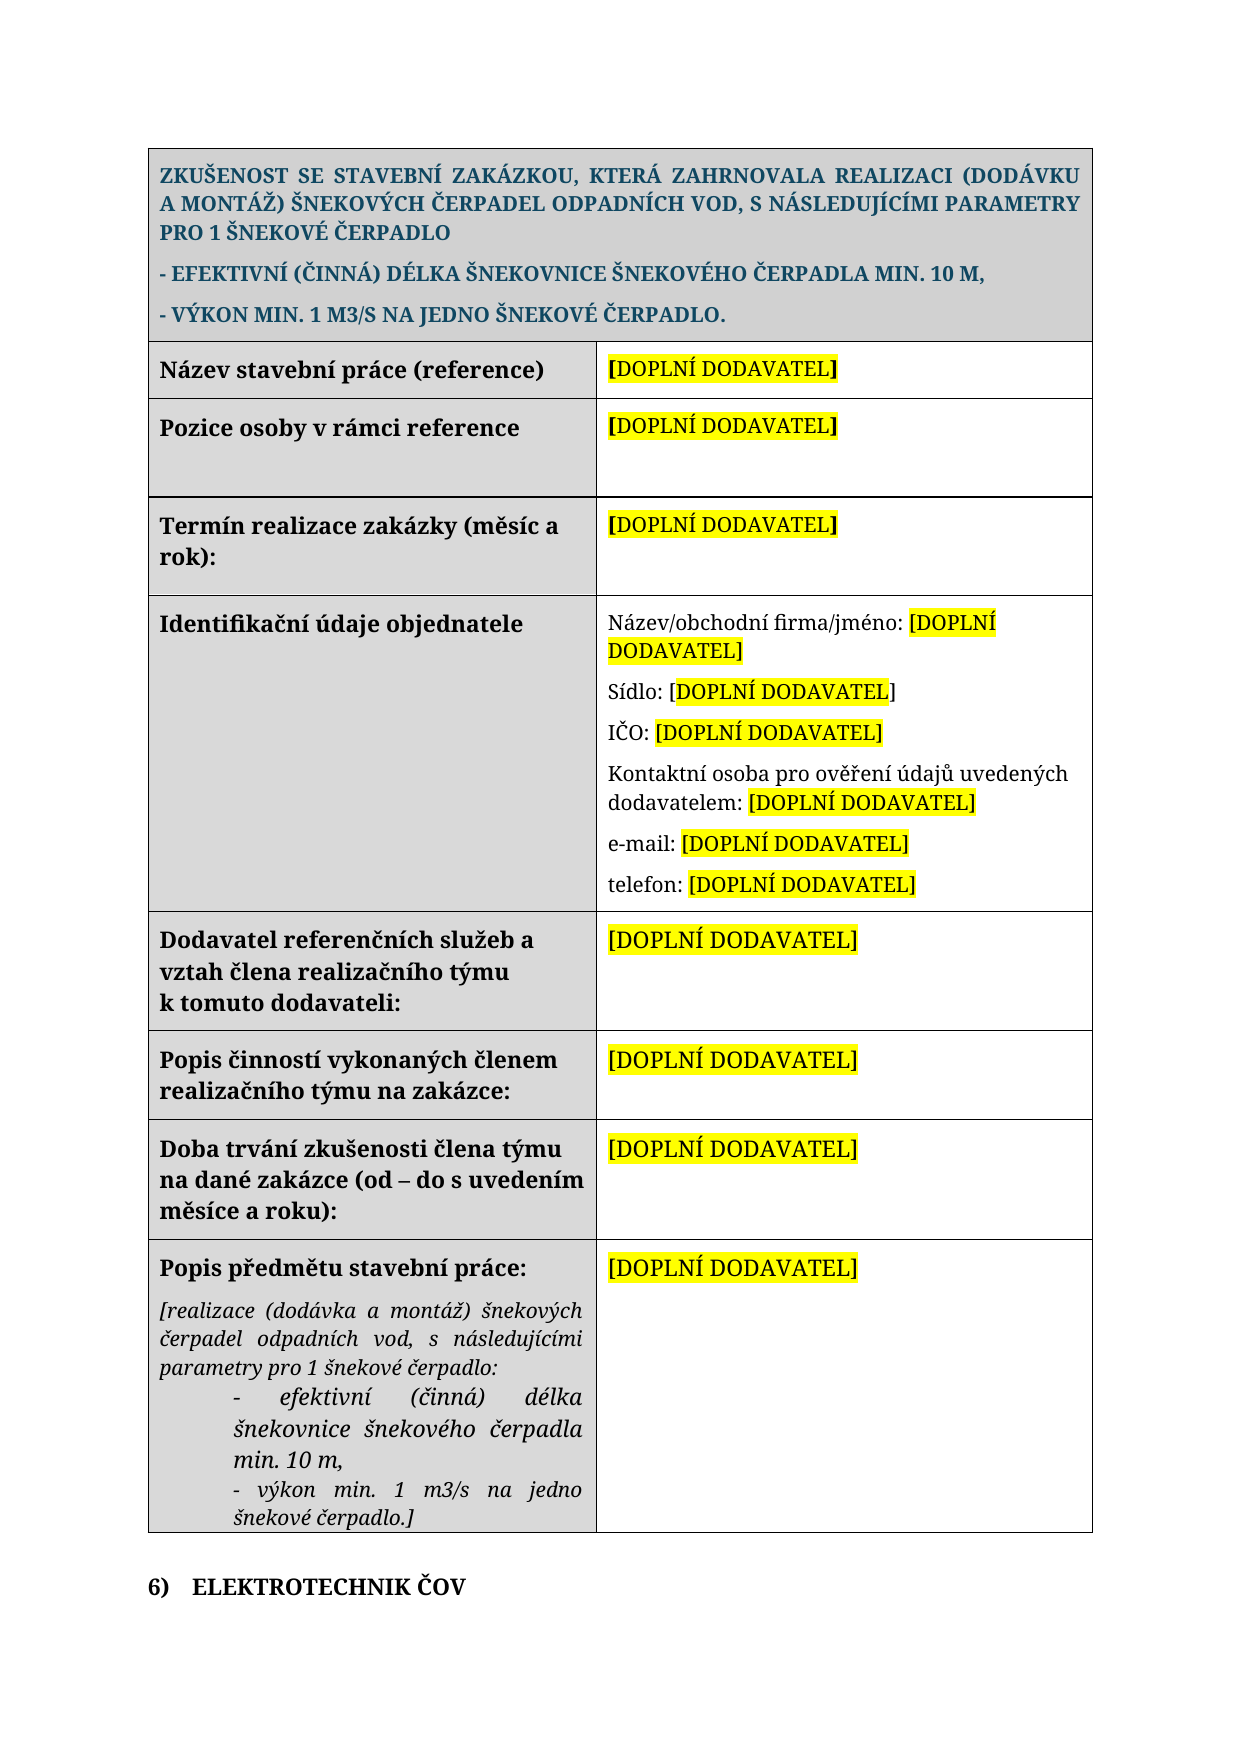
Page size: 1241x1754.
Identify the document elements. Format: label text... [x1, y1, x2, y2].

table_cell Popis předmětu stavební práce: [realizace (dodávka a montáž) šnekových čerpadel odpadních vod, s následujícími parametry pro 1 šnekové čerpadlo: - efektivní (činná) délka šnekovnice šnekového čerpadla min. 10 m, - výkon min. 1 m3/s na jedno šnekové čerpadlo.] [149, 1240, 596, 1532]
table_cell Název/obchodní firma/jméno: [DOPLNÍ DODAVATEL] Sídlo: [DOPLNÍ DODAVATEL] IČO: [DOPLNÍ DODAVATEL] Kontaktní osoba pro ověření údajů uvedených dodavatelem: [DOPLNÍ DODAVATEL] e-mail: [DOPLNÍ DODAVATEL] telefon: [DOPLNÍ DODAVATEL] [597, 596, 1092, 911]
table_cell Zkušenost se stavební zakázkou, která zahrnovala realizaci (dodávku a montáž) šnekových čerpadel odpadních vod, s následujícími parametry pro 1 šnekové čerpadlo - efektivní (činná) délka šnekovnice šnekového čerpadla min. 10 m, - výkon min. 1 m3/s na jedno šnekové čerpadlo. [149, 149, 1092, 341]
table_cell Termín realizace zakázky (měsíc a rok): [149, 498, 596, 594]
table_cell Dodavatel referenčních služeb a vztah člena realizačního týmu k tomuto dodavateli: [149, 912, 596, 1030]
table_cell Popis činností vykonaných členem realizačního týmu na zakázce: [149, 1031, 596, 1119]
table_cell [DOPLNÍ DODAVATEL] [597, 912, 1092, 1030]
table_cell [DOPLNÍ DODAVATEL] [597, 1031, 1092, 1119]
table_cell [DOPLNÍ DODAVATEL] [597, 399, 1092, 496]
table_cell Identifikační údaje objednatele [149, 596, 596, 911]
table_cell Doba trvání zkušenosti člena týmu na dané zakázce (od – do s uvedením měsíce a roku): [149, 1120, 596, 1239]
table_cell [DOPLNÍ DODAVATEL] [597, 342, 1092, 398]
table_cell Název stavební práce (reference) [149, 342, 596, 398]
table_cell [DOPLNÍ DODAVATEL] [597, 498, 1092, 594]
table_cell Pozice osoby v rámci reference [149, 399, 596, 496]
table_cell [DOPLNÍ DODAVATEL] [597, 1120, 1092, 1239]
subtitle ELEKTROTECHNIK ČOV [148, 1571, 1093, 1602]
table_cell [DOPLNÍ DODAVATEL] [597, 1240, 1092, 1532]
